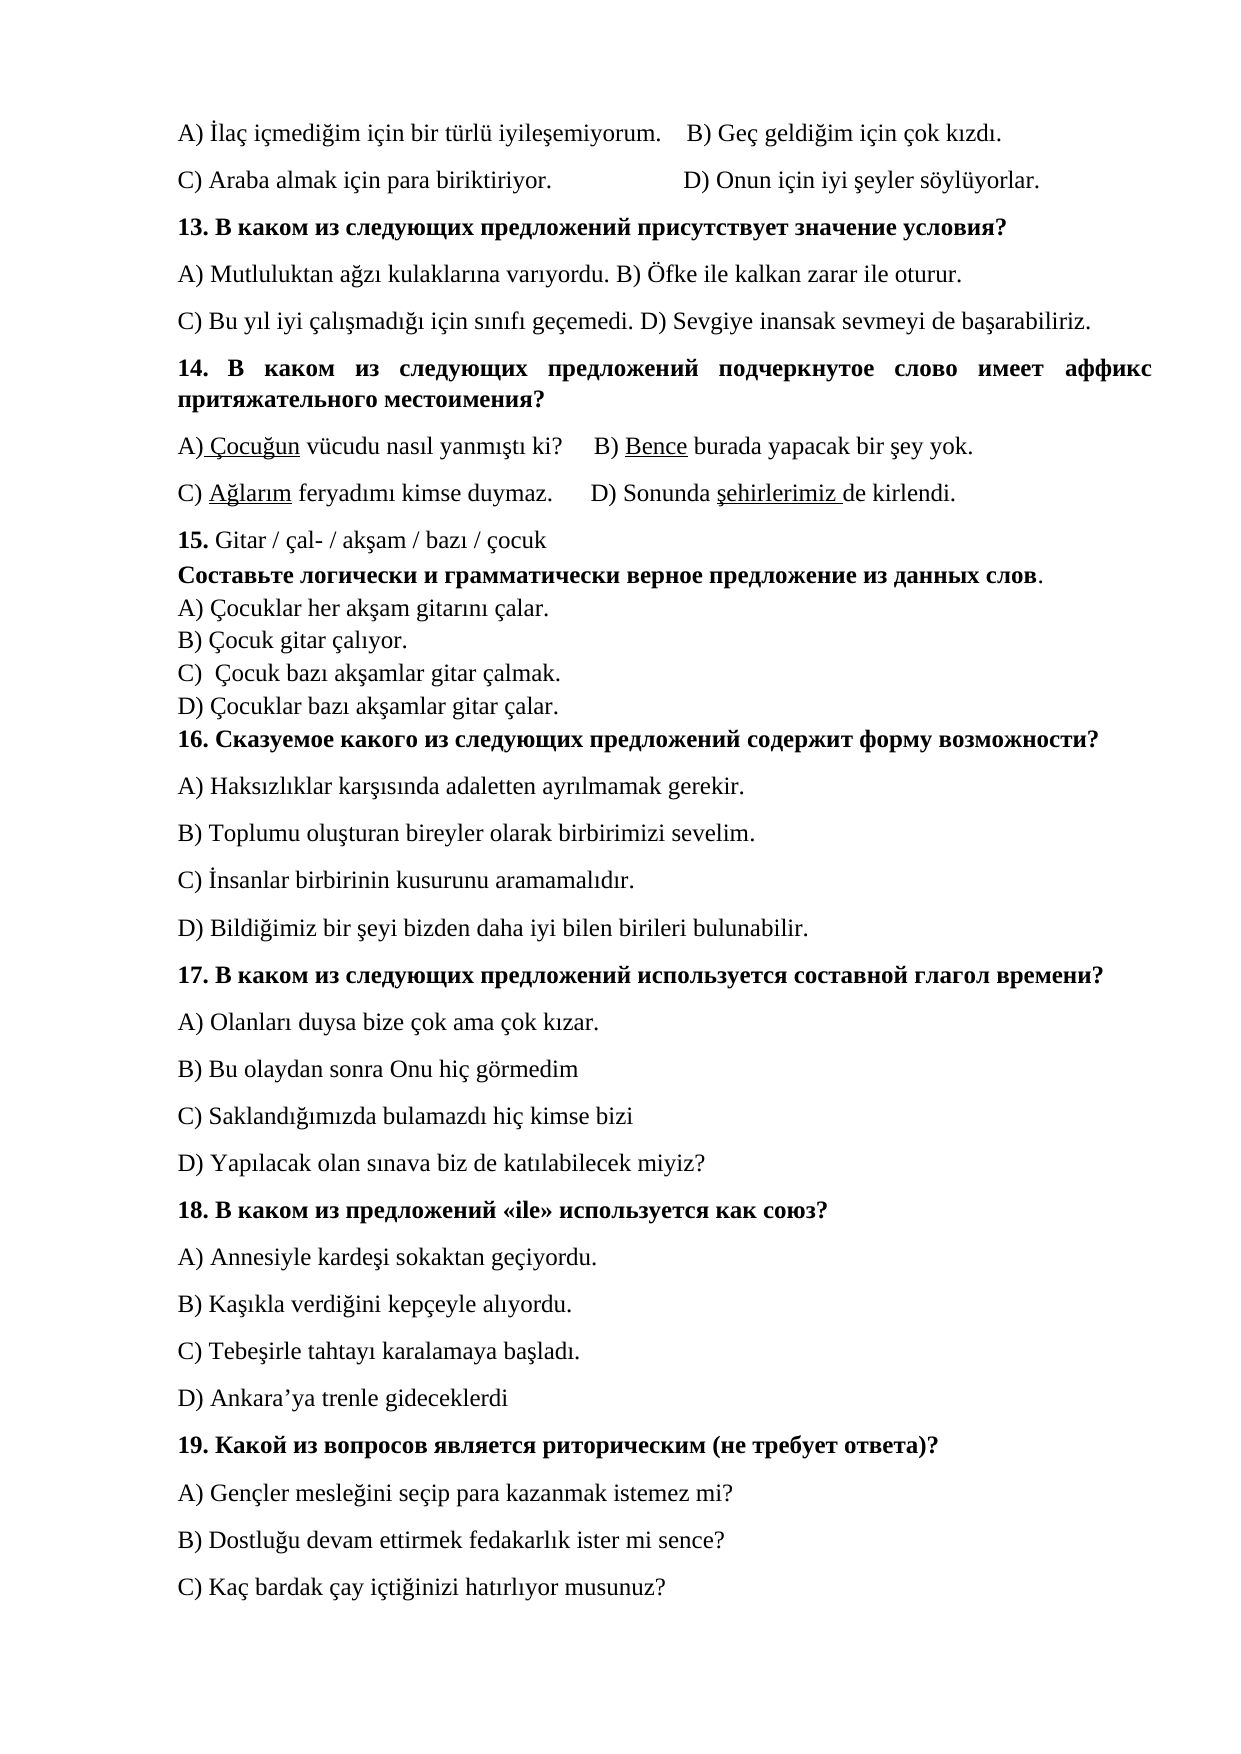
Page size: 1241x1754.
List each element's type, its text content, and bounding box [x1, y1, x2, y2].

text A) Gençler mesleğini seçip para kazanmak istemez mi? [177, 1478, 1152, 1506]
text A) Annesiyle kardeşi sokaktan geçiyordu. [177, 1242, 1152, 1271]
text Составьте логически и грамматически верное предложение из данных слов. [177, 560, 1152, 588]
text D) Yapılacak olan sınava biz de katılabilecek miyiz? [177, 1148, 1152, 1177]
text C) İnsanlar birbirinin kusurunu aramamalıdır. [177, 866, 1152, 894]
text 16. Сказуемое какого из следующих предложений cодержит форму возможности? [177, 724, 1152, 753]
text D) Ankara’ya trenle gideceklerdi [177, 1383, 1152, 1412]
text 14. В каком из следующих предложений подчеркнутое слово имеет аффикс притяжательного местоимения? [177, 353, 1152, 413]
text C) Ağlarım feryadımı kimse duymaz. D) Sonunda şehirlerimiz de kirlendi. [177, 478, 1152, 507]
text C) Çocuk bazı akşamlar gitar çalmak. [177, 658, 1152, 687]
text B) Dostluğu devam ettirmek fedakarlık ister mi sence? [177, 1525, 1152, 1553]
text C) Araba almak için para biriktiriyor. D) Onun için iyi şeyler söylüyorlar. [177, 165, 1152, 194]
text B) Toplumu oluşturan bireyler olarak birbirimizi sevelim. [177, 818, 1152, 847]
text D) Bildiğimiz bir şeyi bizden daha iyi bilen birileri bulunabilir. [177, 913, 1152, 941]
text 18. В каком из предложений «ile» используется как союз? [177, 1195, 1152, 1224]
text 19. Какой из вопросов является риторическим (не требует ответа)? [177, 1431, 1152, 1459]
text A) Mutluluktan ağzı kulaklarına varıyordu. B) Öfke ile kalkan zarar ile oturur. [177, 259, 1152, 288]
text D) Çocuklar bazı akşamlar gitar çalar. [177, 691, 1152, 720]
text B) Bu olaydan sonra Onu hiç görmedim [177, 1054, 1152, 1083]
text 13. В каком из следующих предложений присутствует значение условия? [177, 212, 1152, 241]
text C) Tebeşirle tahtayı karalamaya başladı. [177, 1336, 1152, 1365]
text 17. В каком из следующих предложений используется составной глагол времени? [177, 960, 1152, 988]
text 15. Gitar / çal- / akşam / bazı / çocuk [177, 525, 1152, 554]
text C) Saklandığımızda bulamazdı hiç kimse bizi [177, 1101, 1152, 1130]
text A) Çocuklar her akşam gitarını çalar. [177, 593, 1152, 621]
text B) Kaşıkla verdiğini kepçeyle alıyordu. [177, 1289, 1152, 1318]
text C) Bu yıl iyi çalışmadığı için sınıfı geçemedi. D) Sevgiye inansak sevmeyi de başarabiliriz. [177, 306, 1152, 335]
text A) Çocuğun vücudu nasıl yanmıştı ki? B) Bence burada yapacak bir şey yok. [177, 431, 1152, 460]
text A) Olanları duysa bize çok ama çok kızar. [177, 1007, 1152, 1036]
text A) İlaç içmediğim için bir türlü iyileşemiyorum. B) Geç geldiğim için çok kızdı. [177, 118, 1152, 147]
text A) Haksızlıklar karşısında adaletten ayrılmamak gerekir. [177, 771, 1152, 800]
text C) Kaç bardak çay içtiğinizi hatırlıyor musunuz? [177, 1572, 1152, 1601]
text B) Çocuk gitar çalıyor. [177, 626, 1152, 654]
